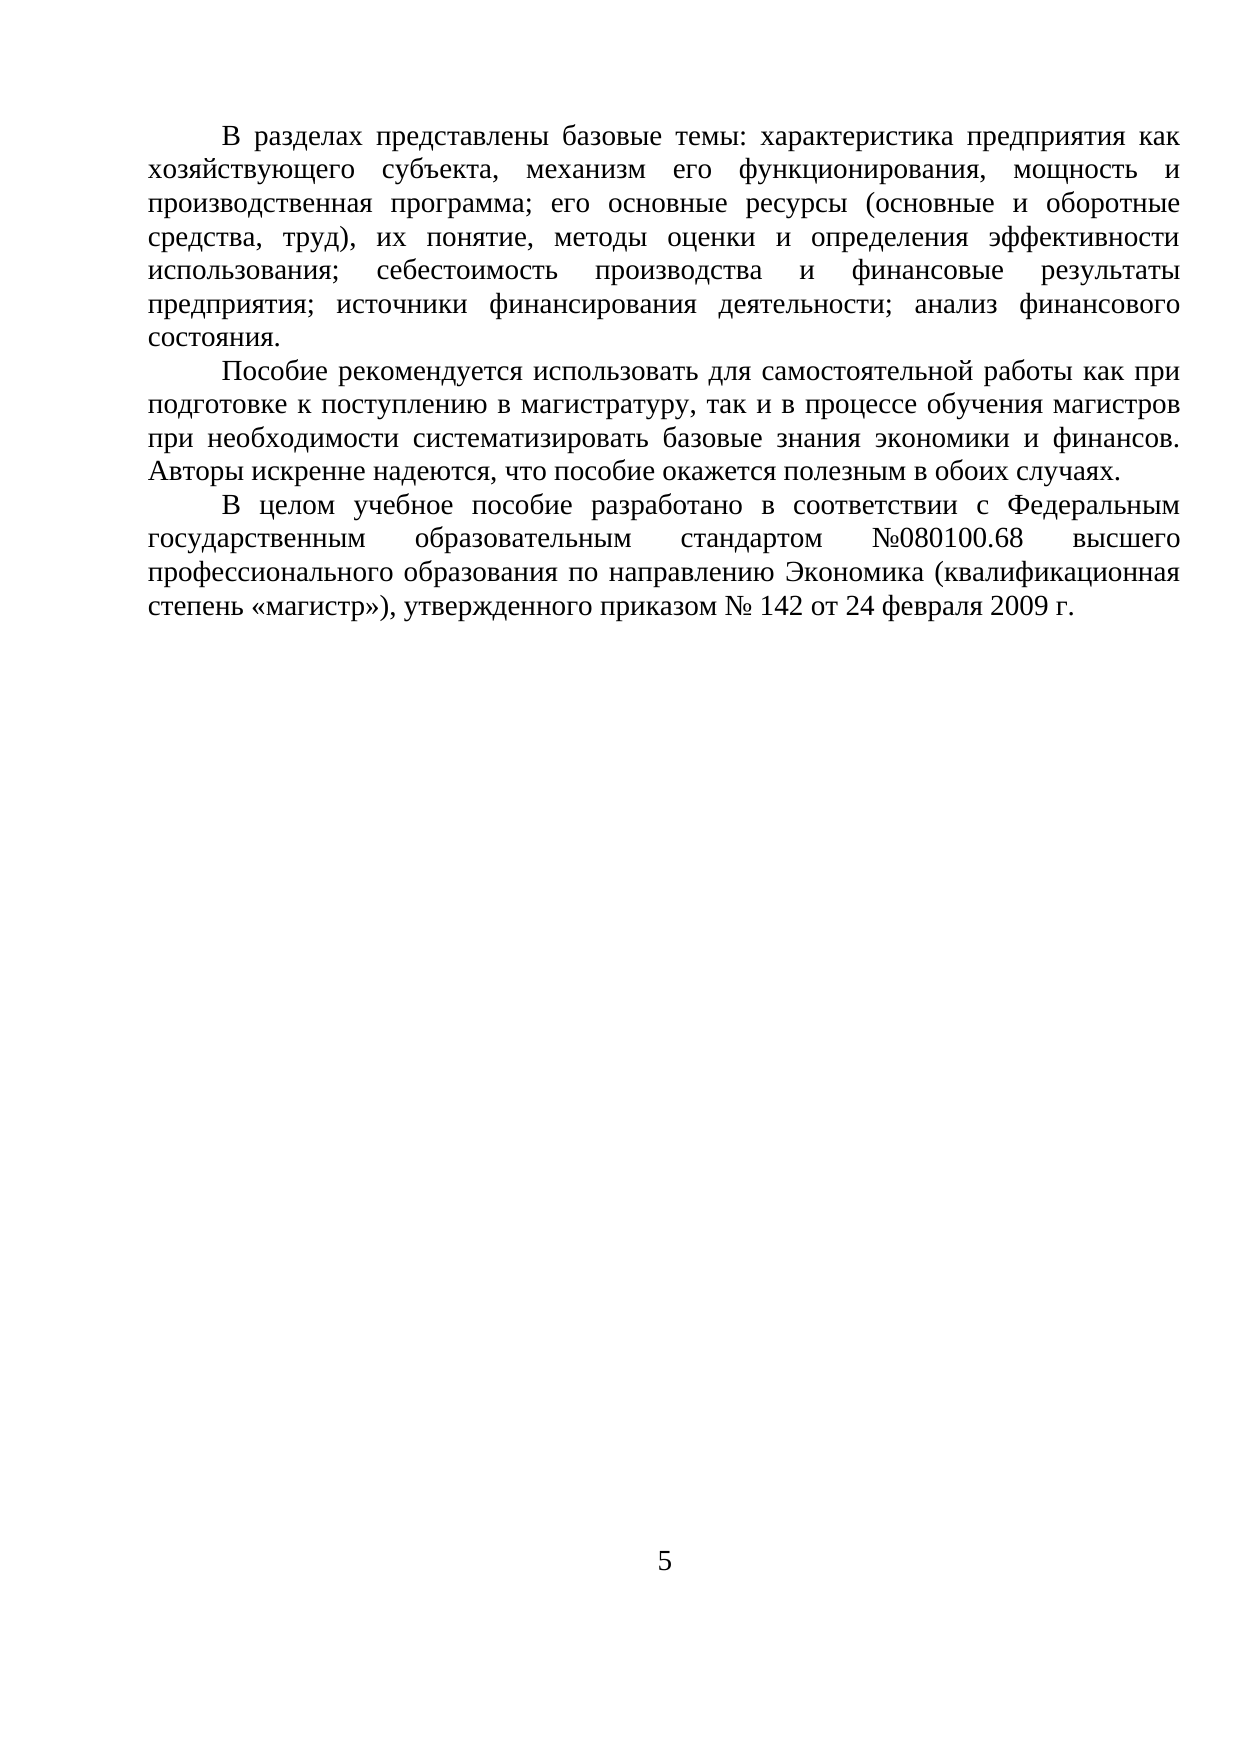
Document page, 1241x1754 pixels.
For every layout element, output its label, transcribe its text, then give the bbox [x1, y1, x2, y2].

text В разделах представлены базовые темы: характеристика предприятия как хозяйствующего субъекта, механизм его функционирования, мощность и производственная программа; его основные ресурсы (основные и оборотные средства, труд), их понятие, методы оценки и определения эффективности использования; себестоимость производства и финансовые результаты предприятия; источники финансирования деятельности; анализ финансового состояния. [148, 118, 1181, 353]
text В целом учебное пособие разработано в соответствии с Федеральным государственным образовательным стандартом №080100.68 высшего профессионального образования по направлению Экономика (квалификационная степень «магистр»), утвержденного приказом № 142 от 24 февраля 2009 г. [148, 487, 1181, 621]
text Пособие рекомендуется использовать для самостоятельной работы как при подготовке к поступлению в магистратуру, так и в процессе обучения магистров при необходимости систематизировать базовые знания экономики и финансов. Авторы искренне надеются, что пособие окажется полезным в обоих случаях. [148, 353, 1181, 487]
